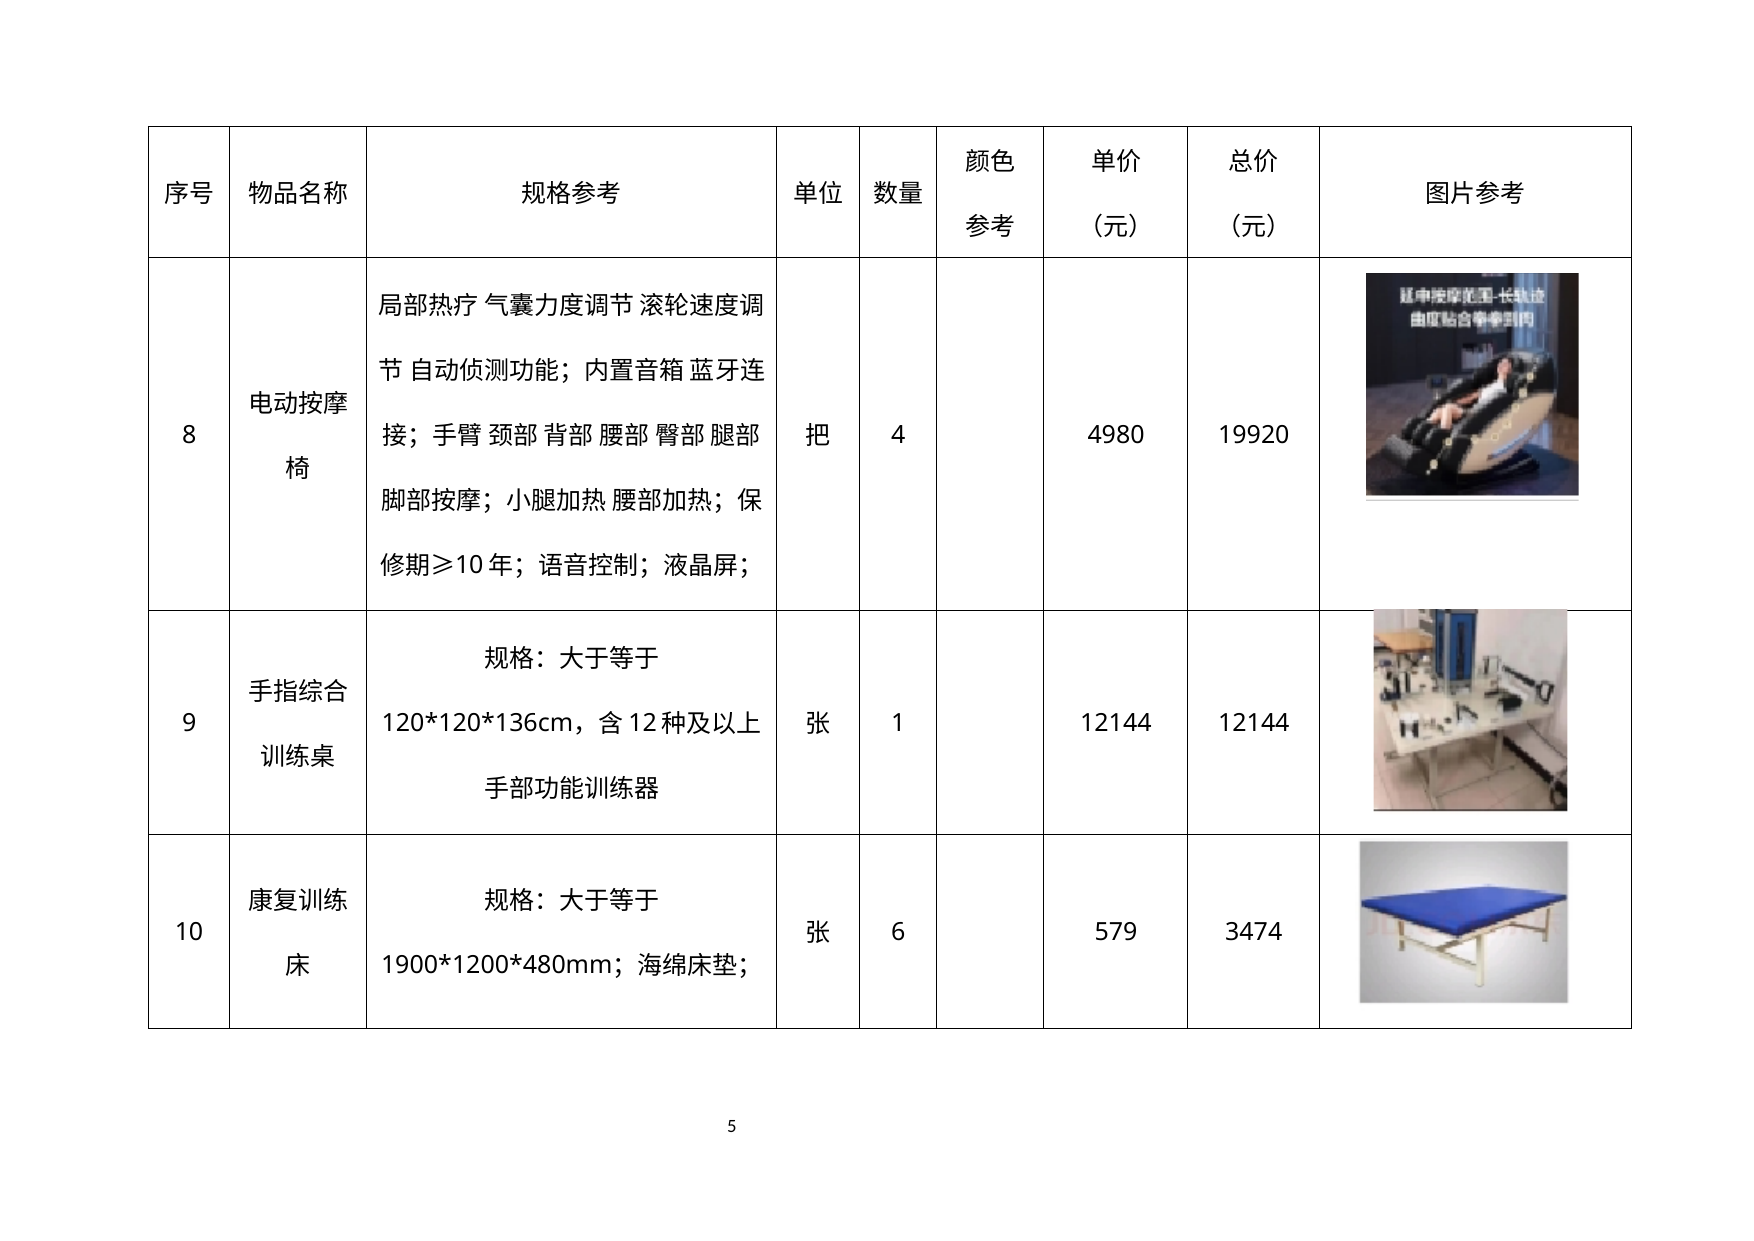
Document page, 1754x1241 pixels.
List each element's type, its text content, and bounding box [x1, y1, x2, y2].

table_header 单价（元） [1044, 127, 1187, 257]
table_cell 康复训练床 [230, 835, 366, 1028]
picture [1366, 273, 1579, 502]
table_cell [937, 258, 1043, 609]
table_header 规格参考 [367, 127, 776, 257]
table_cell 8 [149, 258, 229, 609]
table_header 总价（元） [1188, 127, 1319, 257]
table_cell [1320, 611, 1631, 833]
picture [1354, 837, 1574, 1011]
table_cell 9 [149, 611, 229, 833]
table_header 序号 [149, 127, 229, 257]
table_cell 局部热疗 气囊力度调节 滚轮速度调节 自动侦测功能；内置音箱 蓝牙连接；手臂 颈部 背部 腰部 臀部 腿部 脚部按摩；小腿加热 腰部加热；保修期≥10年；语音控制；液晶屏； [367, 258, 776, 609]
table_cell 6 [860, 835, 936, 1028]
table_header 单位 [777, 127, 859, 257]
table_cell 规格：大于等于120*120*136cm，含12种及以上手部功能训练器 [367, 611, 776, 833]
table_cell 10 [149, 835, 229, 1028]
table_cell 把 [777, 258, 859, 609]
table_cell [1320, 835, 1631, 1028]
table_cell 张 [777, 611, 859, 833]
table_cell 4980 [1044, 258, 1187, 609]
table_cell 规格：大于等于1900*1200*480mm；海绵床垫； [367, 835, 776, 1028]
table_header 物品名称 [230, 127, 366, 257]
picture [1373, 609, 1568, 816]
table_cell 4 [860, 258, 936, 609]
table_cell 12144 [1188, 611, 1319, 833]
table_header 颜色 参考 [937, 127, 1043, 257]
table_cell 12144 [1044, 611, 1187, 833]
table_cell [937, 835, 1043, 1028]
table_header 图片参考 [1320, 127, 1631, 257]
table_cell 张 [777, 835, 859, 1028]
table_cell 手指综合训练桌 [230, 611, 366, 833]
table_cell 579 [1044, 835, 1187, 1028]
table_cell [1320, 258, 1631, 609]
table_cell 3474 [1188, 835, 1319, 1028]
table_header 数量 [860, 127, 936, 257]
table_cell 电动按摩椅 [230, 258, 366, 609]
table_cell 19920 [1188, 258, 1319, 609]
table_cell [937, 611, 1043, 833]
table_cell 1 [860, 611, 936, 833]
